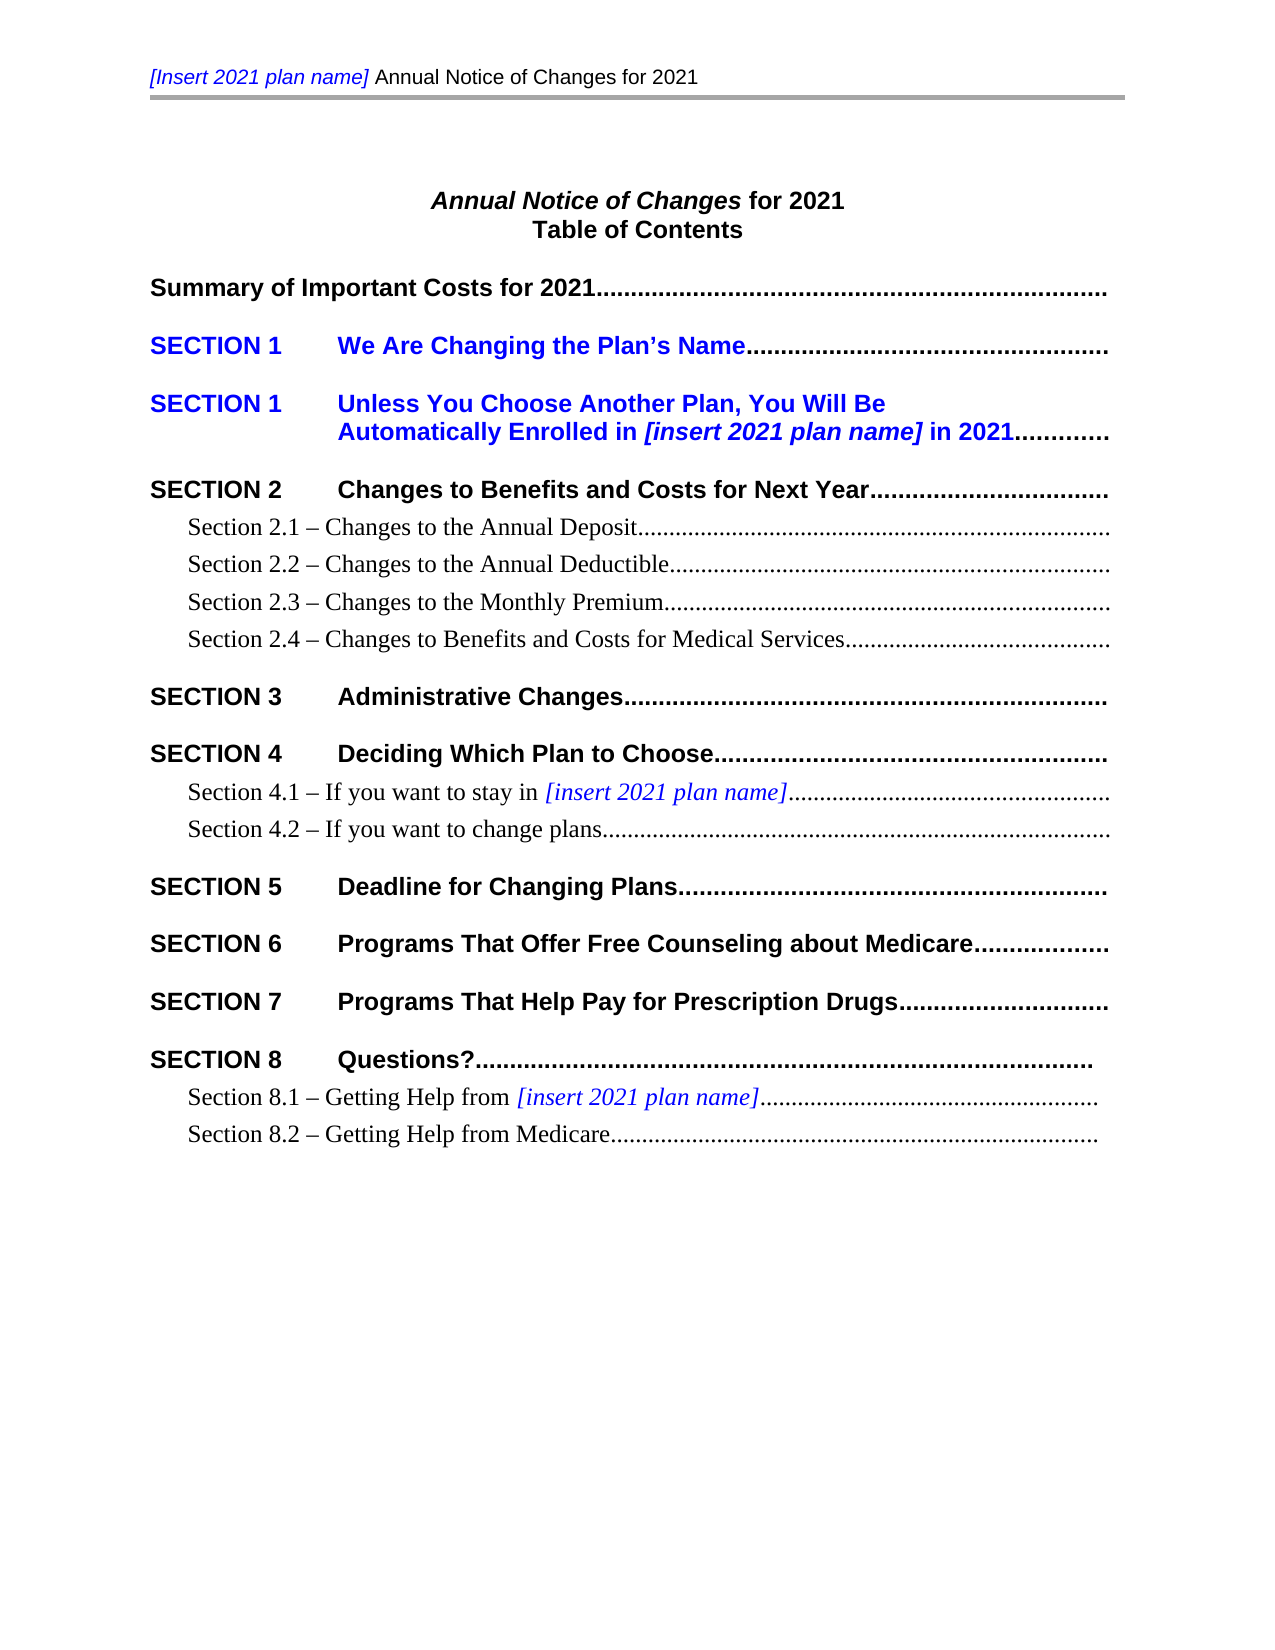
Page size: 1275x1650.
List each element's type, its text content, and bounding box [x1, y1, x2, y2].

text Section 8.2 – Getting Help from Medicare 10 [187, 1119, 1087, 1148]
text SECTION 3 Administrative Changes 6 [150, 682, 1050, 710]
text SECTION 2 Changes to Benefits and Costs for Next Year 4 [150, 475, 1050, 504]
text Annual Notice of Changes for 2021 Table of Contents [150, 186, 1125, 244]
text SECTION 5 Deadline for Changing Plans 8 [150, 872, 1050, 900]
text SECTION 1 Unless You Choose Another Plan, You Will Be Automatically Enrolled in [insert 2021 plan name] in 2021 3 [150, 389, 1050, 446]
text SECTION 8 Questions? 10 [150, 1045, 1050, 1074]
text SECTION 6 Programs That Offer Free Counseling about Medicare 8 [150, 929, 1050, 958]
text Section 4.1 – If you want to stay in [insert 2021 plan name] 7 [187, 777, 1087, 805]
text Section 2.1 – Changes to the Annual Deposit 4 [187, 512, 1087, 541]
text SECTION 4 Deciding Which Plan to Choose 7 [150, 739, 1050, 768]
text Section 2.2 – Changes to the Annual Deductible 4 [187, 549, 1087, 578]
text Section 2.4 – Changes to Benefits and Costs for Medical Services 5 [187, 624, 1087, 652]
text Section 2.3 – Changes to the Monthly Premium 4 [187, 587, 1087, 615]
text Section 4.2 – If you want to change plans 7 [187, 814, 1087, 842]
text SECTION 1 We Are Changing the Plan’s Name 3 [150, 331, 1050, 359]
text Summary of Important Costs for 2021 1 [150, 273, 1050, 302]
text SECTION 7 Programs That Help Pay for Prescription Drugs 8 [150, 987, 1050, 1016]
text Section 8.1 – Getting Help from [insert 2021 plan name] 10 [187, 1082, 1087, 1111]
